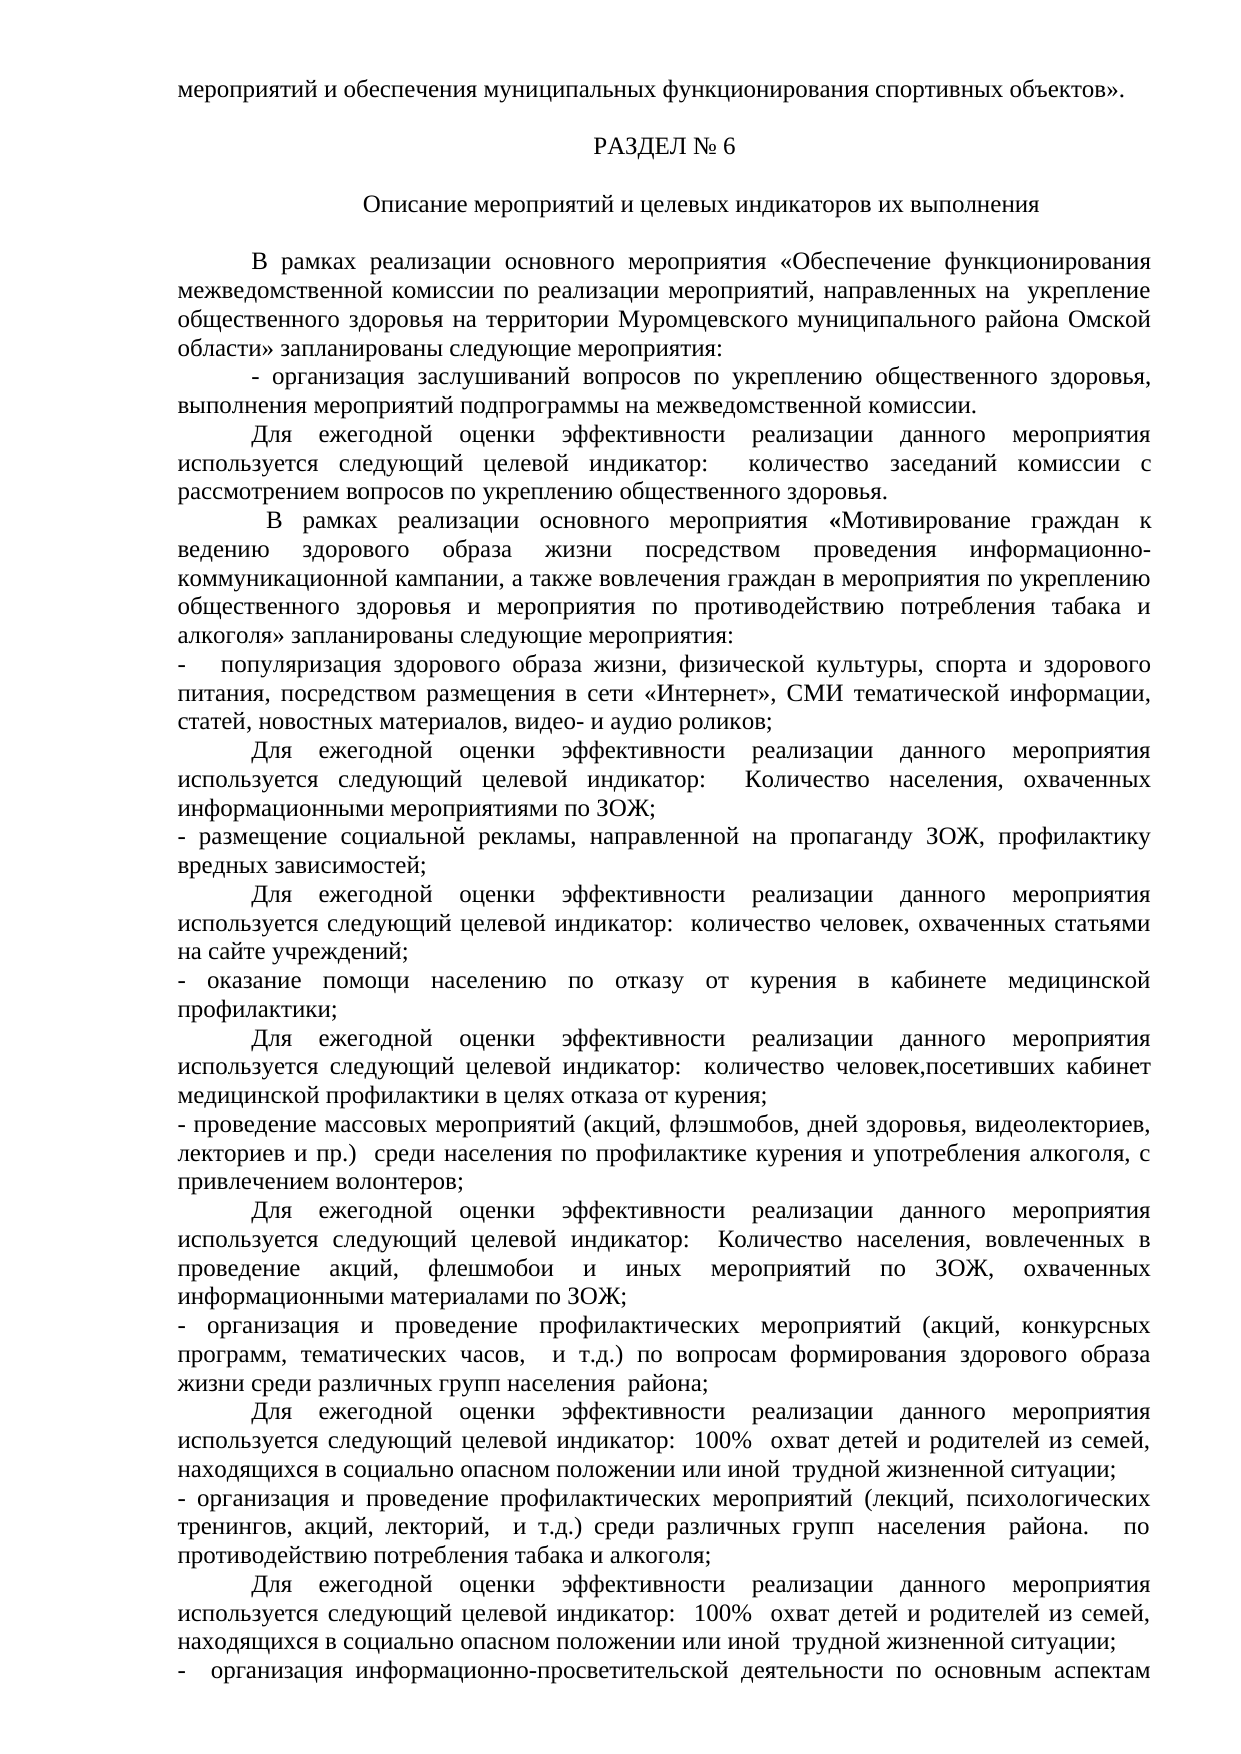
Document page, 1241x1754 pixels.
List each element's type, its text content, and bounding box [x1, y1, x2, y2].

text Для ежегодной оценки эффективности реализации данного мероприятия используется следующий целевой индикатор: 100% охват детей и родителей из семей, находящихся в социально опасном положении или иной трудной жизненной ситуации; [177, 1569, 1152, 1655]
text В рамках реализации основного мероприятия «Обеспечение функционирования межведомственной комиссии по реализации мероприятий, направленных на укрепление общественного здоровья на территории Муромцевского муниципального района Омской области» запланированы следующие мероприятия: [177, 246, 1152, 361]
text Для ежегодной оценки эффективности реализации данного мероприятия используется следующий целевой индикатор: количество заседаний комиссии с рассмотрением вопросов по укреплению общественного здоровья. [177, 419, 1152, 505]
text Для ежегодной оценки эффективности реализации данного мероприятия используется следующий целевой индикатор: Количество населения, охваченных информационными мероприятиями по ЗОЖ; [177, 735, 1152, 821]
text - популяризация здорового образа жизни, физической культуры, спорта и здорового питания, посредством размещения в сети «Интернет», СМИ тематической информации, статей, новостных материалов, видео- и аудио роликов; [177, 649, 1152, 735]
text Для ежегодной оценки эффективности реализации данного мероприятия используется следующий целевой индикатор: количество человек,посетивших кабинет медицинской профилактики в целях отказа от курения; [177, 1023, 1152, 1109]
text - оказание помощи населению по отказу от курения в кабинете медицинской профилактики; [177, 965, 1152, 1023]
text Для ежегодной оценки эффективности реализации данного мероприятия используется следующий целевой индикатор: Количество населения, вовлеченных в проведение акций, флешмобои и иных мероприятий по ЗОЖ, охваченных информационными материалами по ЗОЖ; [177, 1195, 1152, 1310]
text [177, 1655, 1152, 1684]
text - проведение массовых мероприятий (акций, флэшмобов, дней здоровья, видеолекториев, лекториев и пр.) среди населения по профилактике курения и употребления алкоголя, с привлечением волонтеров; [177, 1109, 1152, 1195]
text - организация и проведение профилактических мероприятий (акций, конкурсных программ, тематических часов, и т.д.) по вопросам формирования здорового образа жизни среди различных групп населения района; [177, 1310, 1152, 1396]
text - организация заслушиваний вопросов по укреплению общественного здоровья, выполнения мероприятий подпрограммы на межведомственной комиссии. [177, 361, 1152, 419]
text - размещение социальной рекламы, направленной на пропаганду ЗОЖ, профилактику вредных зависимостей; [177, 821, 1152, 879]
text РАЗДЕЛ № 6 [177, 131, 1152, 160]
text Описание мероприятий и целевых индикаторов их выполнения [177, 189, 1152, 218]
text - организация и проведение профилактических мероприятий (лекций, психологических тренингов, акций, лекторий, и т.д.) среди различных групп населения района. по противодействию потребления табака и алкоголя; [177, 1483, 1152, 1569]
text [177, 74, 1152, 103]
text В рамках реализации основного мероприятия «Мотивирование граждан к ведению здорового образа жизни посредством проведения информационно-коммуникационной кампании, а также вовлечения граждан в мероприятия по укреплению общественного здоровья и мероприятия по противодействию потребления табака и алкоголя» запланированы следующие мероприятия: [177, 505, 1152, 649]
text Для ежегодной оценки эффективности реализации данного мероприятия используется следующий целевой индикатор: количество человек, охваченных статьями на сайте учреждений; [177, 879, 1152, 965]
text Для ежегодной оценки эффективности реализации данного мероприятия используется следующий целевой индикатор: 100% охват детей и родителей из семей, находящихся в социально опасном положении или иной трудной жизненной ситуации; [177, 1396, 1152, 1483]
